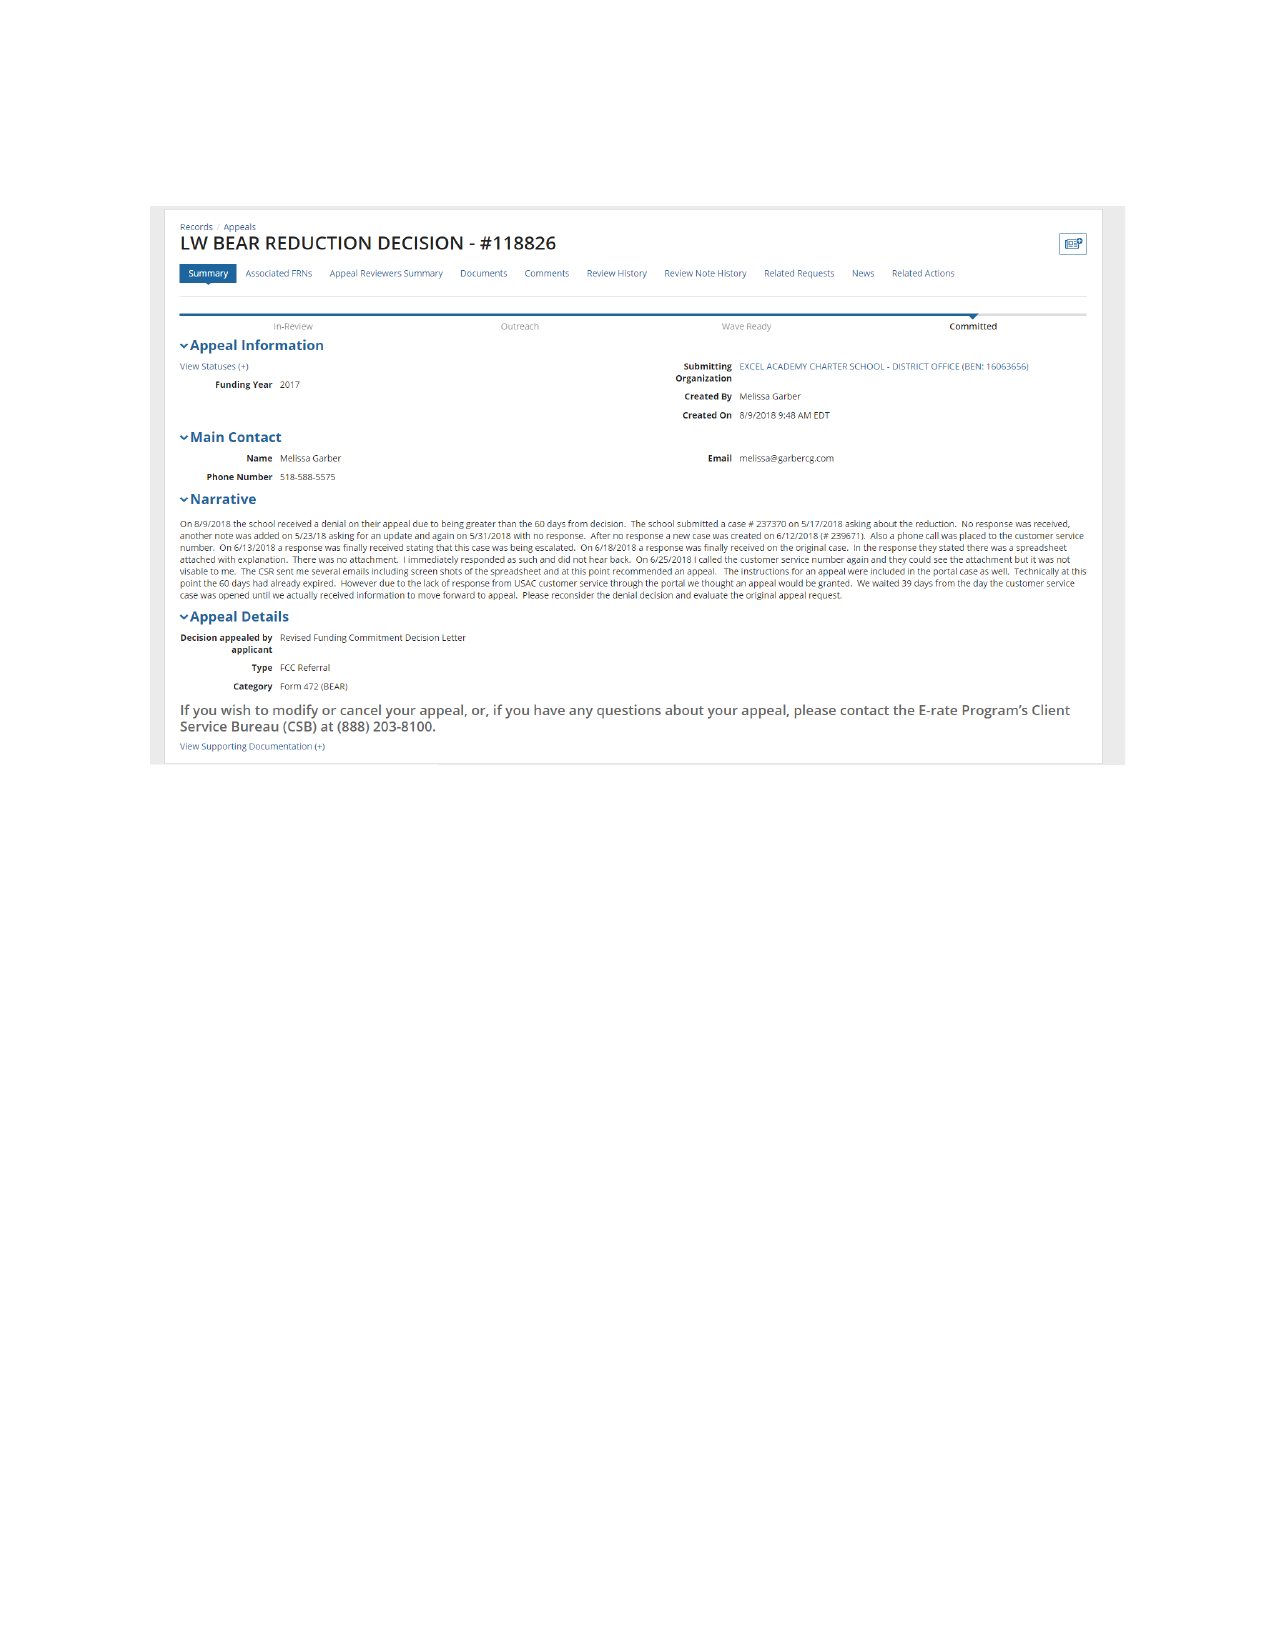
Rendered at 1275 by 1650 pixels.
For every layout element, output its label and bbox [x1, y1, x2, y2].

picture [150, 206, 1125, 765]
